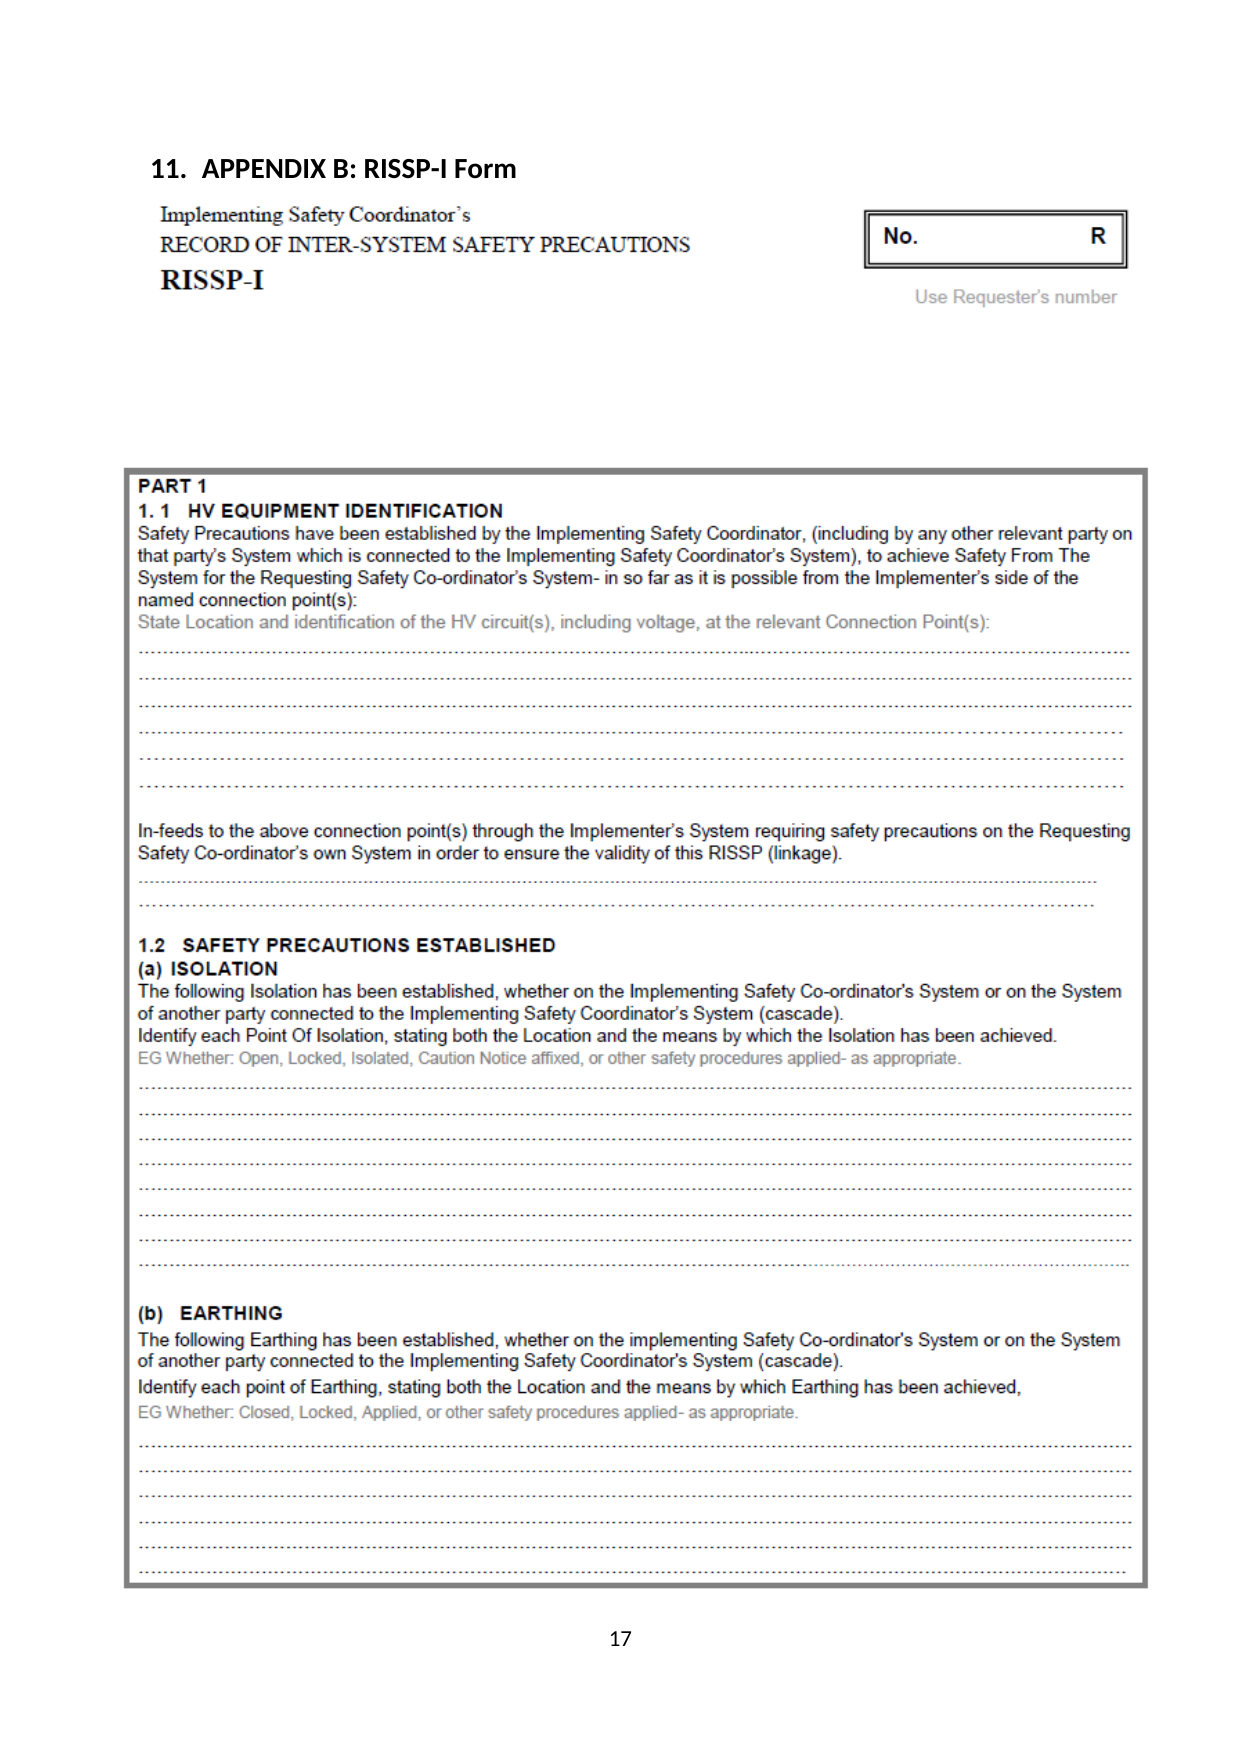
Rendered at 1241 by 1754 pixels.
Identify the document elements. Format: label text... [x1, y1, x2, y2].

subtitle APPENDIX B: RISSP-I Form [150, 150, 1090, 186]
picture [120, 191, 1155, 1594]
